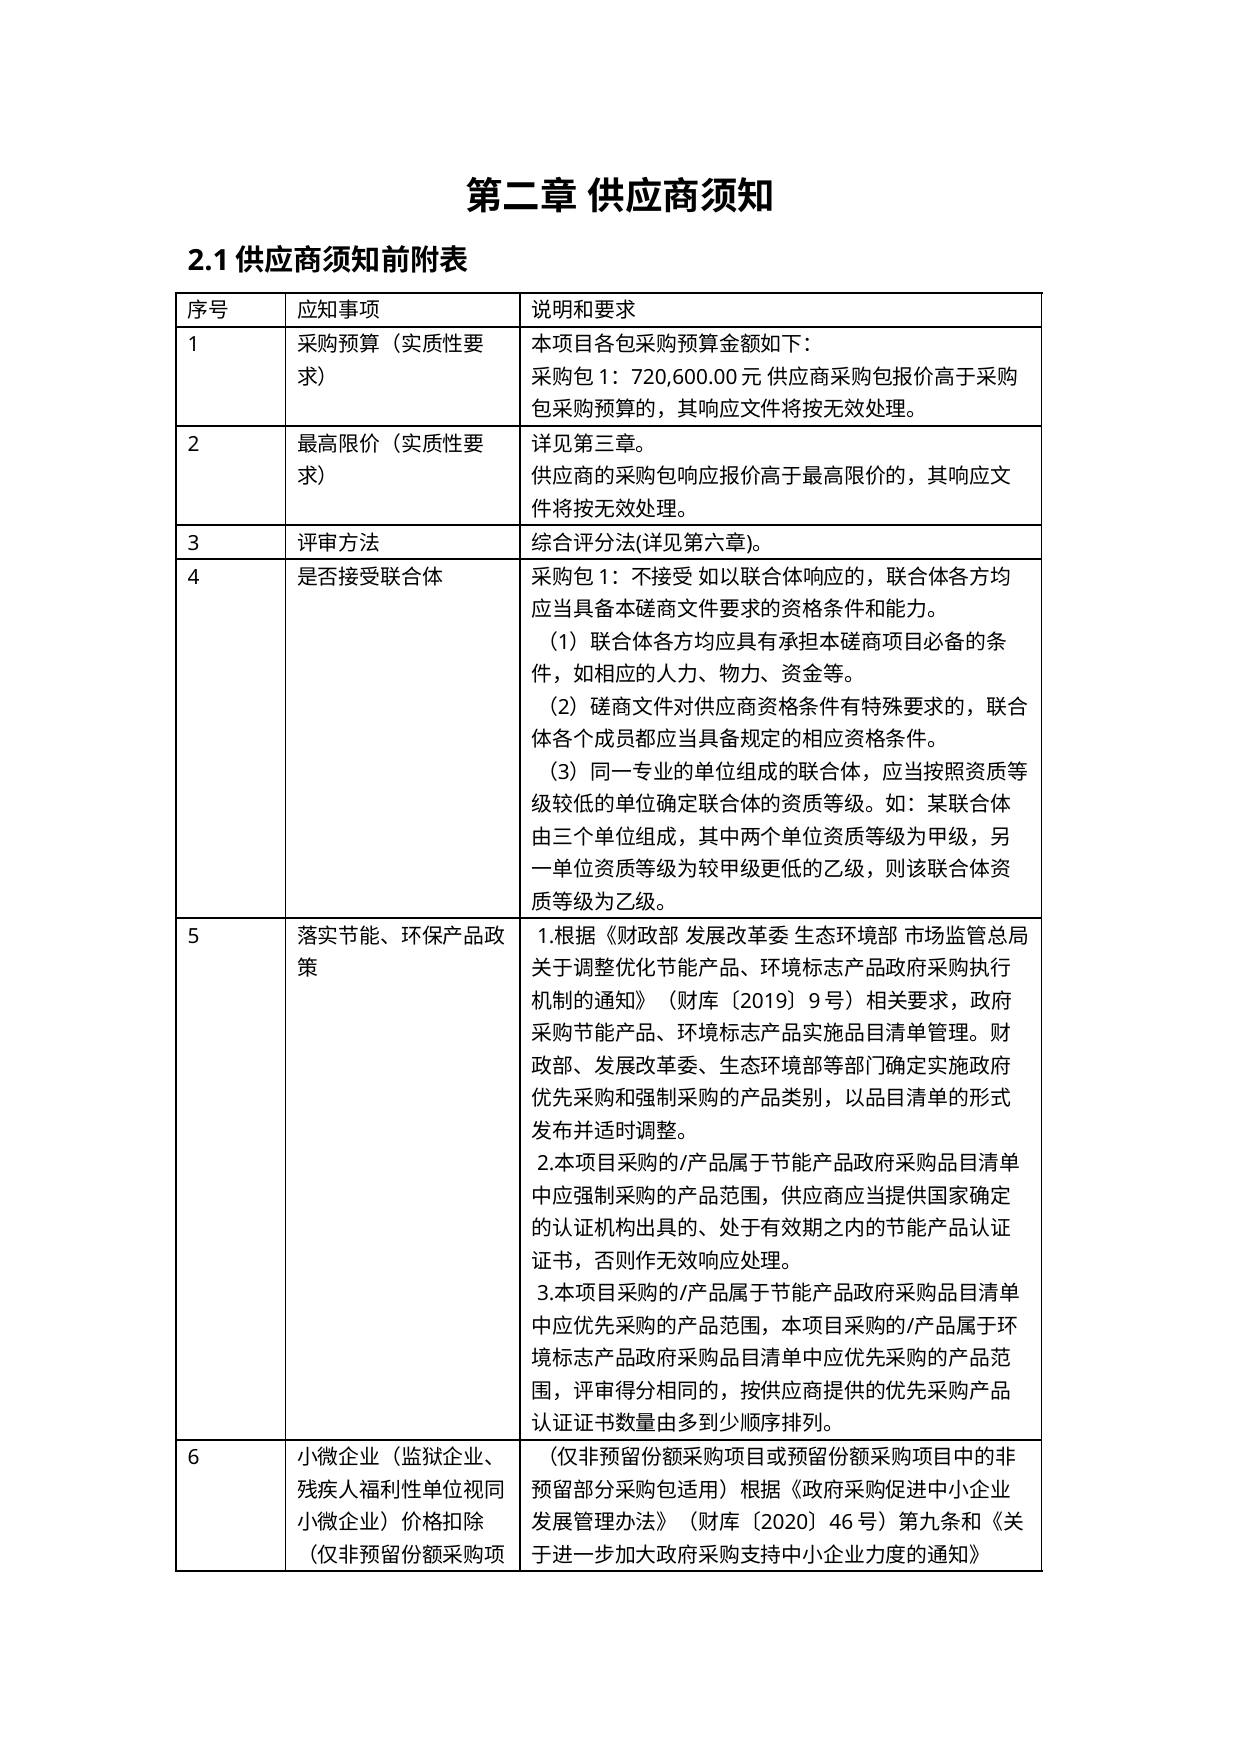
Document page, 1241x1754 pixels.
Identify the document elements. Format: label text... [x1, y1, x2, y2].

table_cell 是否接受联合体 [286, 560, 519, 917]
table_cell 2 [177, 427, 285, 524]
table_cell 3 [177, 526, 285, 558]
table_cell 5 [177, 919, 285, 1439]
text 2.1供应商须知前附表 [187, 227, 1053, 292]
table_cell 评审方法 [286, 526, 519, 558]
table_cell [521, 1441, 1041, 1570]
table_cell 6 [177, 1441, 285, 1570]
table_header 说明和要求 [521, 294, 1041, 326]
table_header 应知事项 [286, 294, 519, 326]
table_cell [286, 1441, 519, 1570]
text 第二章 供应商须知 [187, 162, 1053, 227]
table_cell 1 [177, 328, 285, 425]
table_cell 采购包1：不接受 如以联合体响应的，联合体各方均应当具备本磋商文件要求的资格条件和能力。 （1）联合体各方均应具有承担本磋商项目必备的条件，如相应的人力、物力、资金等。 （2）磋商文件对供应商资格条件有特殊要求的，联合体各个成员都应当具备规定的相应资格条件。 （3）同一专业的单位组成的联合体，应当按照资质等级较低的单位确定联合体的资质等级。如：某联合体由三个单位组成，其中两个单位资质等级为甲级，另一单位资质等级为较甲级更低的乙级，则该联合体资质等级为乙级。 [521, 560, 1041, 917]
table_cell 落实节能、环保产品政策 [286, 919, 519, 1439]
table_cell 1.根据《财政部 发展改革委 生态环境部 市场监管总局关于调整优化节能产品、环境标志产品政府采购执行机制的通知》（财库〔2019〕9号）相关要求，政府采购节能产品、环境标志产品实施品目清单管理。财政部、发展改革委、生态环境部等部门确定实施政府优先采购和强制采购的产品类别，以品目清单的形式发布并适时调整。 2.本项目采购的/产品属于节能产品政府采购品目清单中应强制采购的产品范围，供应商应当提供国家确定的认证机构出具的、处于有效期之内的节能产品认证证书，否则作无效响应处理。 3.本项目采购的/产品属于节能产品政府采购品目清单中应优先采购的产品范围，本项目采购的/产品属于环境标志产品政府采购品目清单中应优先采购的产品范围，评审得分相同的，按供应商提供的优先采购产品认证证书数量由多到少顺序排列。 [521, 919, 1041, 1439]
table_cell 最高限价（实质性要求） [286, 427, 519, 524]
table_header 序号 [177, 294, 285, 326]
table_cell 详见第三章。 供应商的采购包响应报价高于最高限价的，其响应文件将按无效处理。 [521, 427, 1041, 524]
table_cell 4 [177, 560, 285, 917]
table_cell 本项目各包采购预算金额如下： 采购包1：720,600.00元 供应商采购包报价高于采购包采购预算的，其响应文件将按无效处理。 [521, 328, 1041, 425]
table_cell 采购预算（实质性要求） [286, 328, 519, 425]
table_cell 综合评分法(详见第六章)。 [521, 526, 1041, 558]
